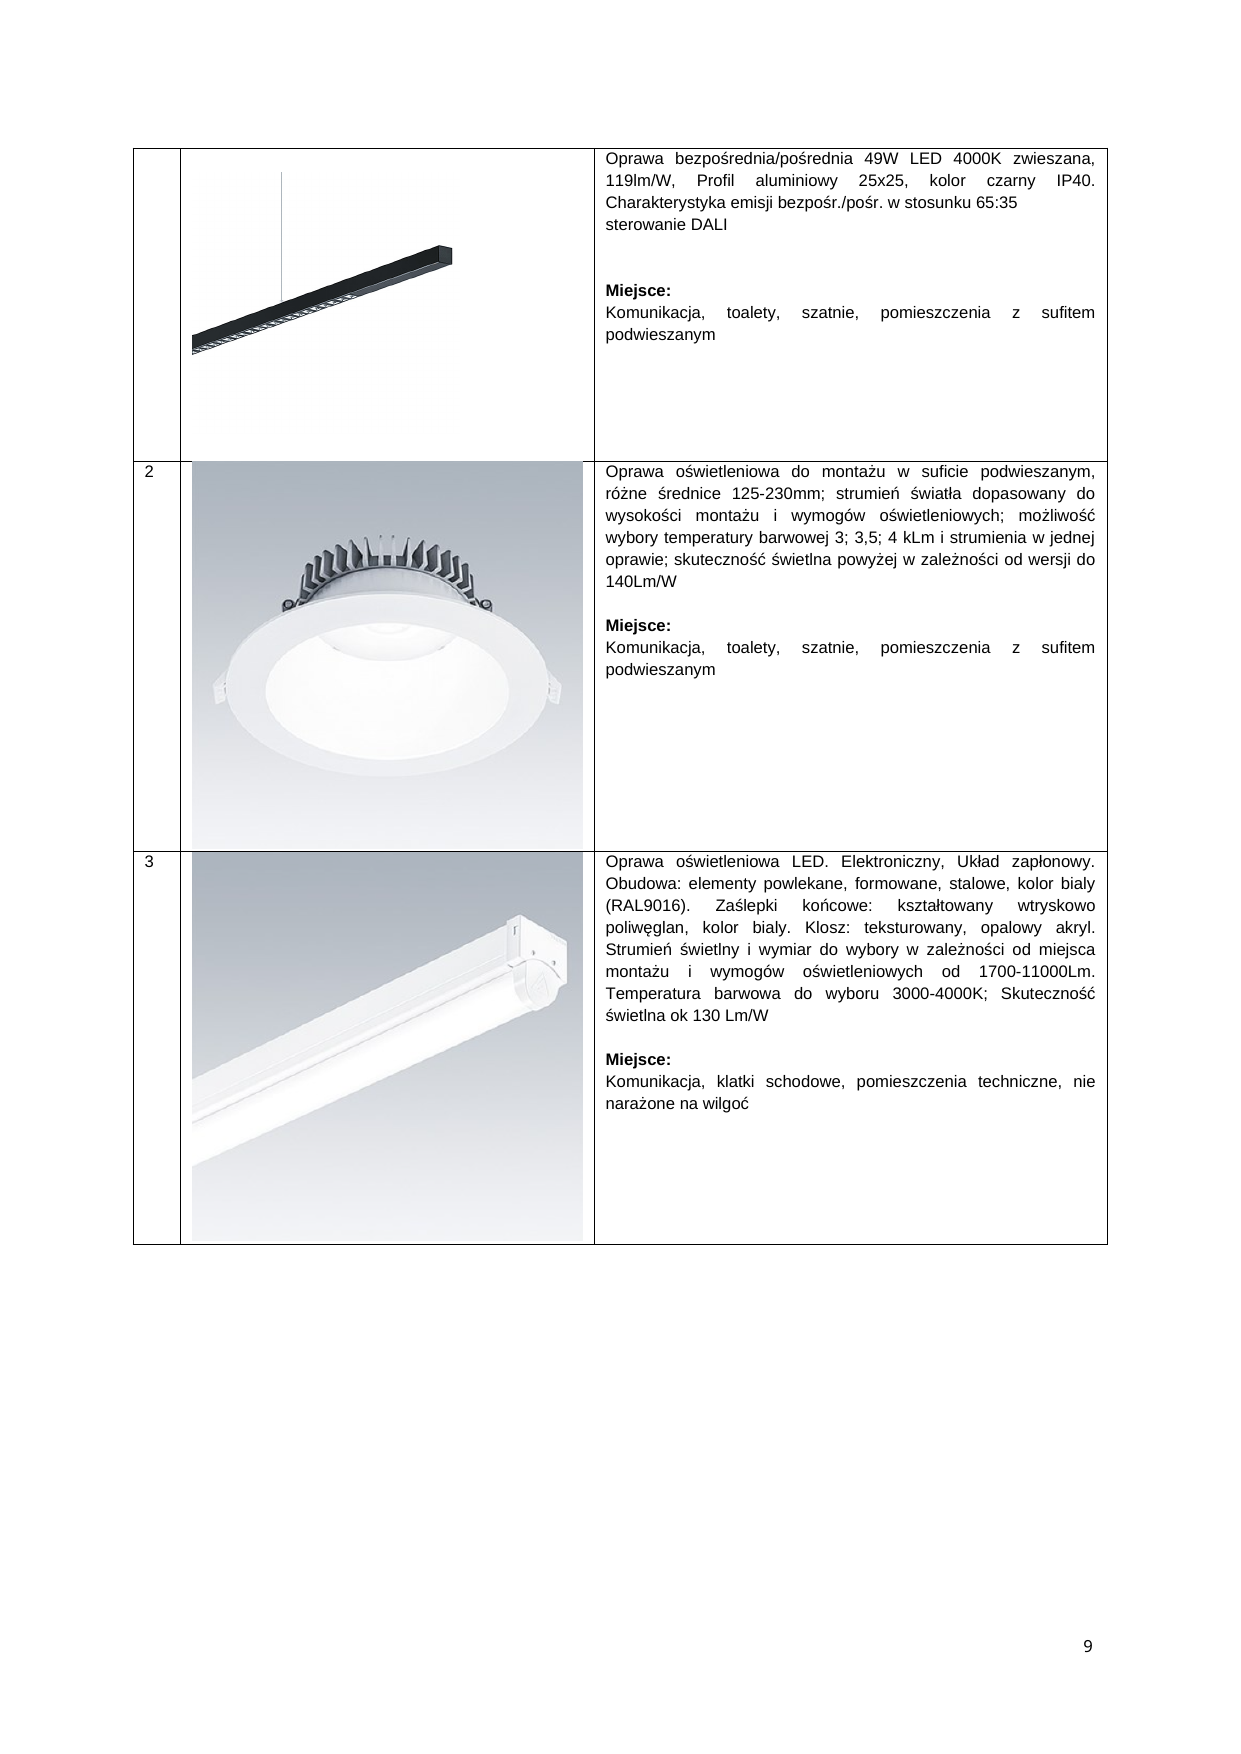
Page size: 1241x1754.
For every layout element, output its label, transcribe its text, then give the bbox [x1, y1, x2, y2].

picture [192, 852, 583, 1241]
table_cell [181, 462, 594, 851]
table_cell Oprawa bezpośrednia/pośrednia 49W LED 4000K zwieszana, 119lm/W, Profil aluminiowy 25x25, kolor czarny IP40. Charakterystyka emisji bezpośr./pośr. w stosunku 65:35 sterowanie DALI Miejsce: Komunikacja, toalety, szatnie, pomieszczenia z sufitem podwieszanym [595, 149, 1107, 461]
table_cell [181, 852, 594, 1243]
picture [192, 461, 583, 849]
table_cell Oprawa oświetleniowa do montażu w suficie podwieszanym, różne średnice 125-230mm; strumień światła dopasowany do wysokości montażu i wymogów oświetleniowych; możliwość wybory temperatury barwowej 3; 3,5; 4 kLm i strumienia w jednej oprawie; skuteczność świetlna powyżej w zależności od wersji do 140Lm/W Miejsce: Komunikacja, toalety, szatnie, pomieszczenia z sufitem podwieszanym [595, 462, 1107, 851]
table_cell [134, 149, 180, 461]
table_cell 3 [134, 852, 180, 1243]
table_cell 2 [134, 462, 180, 851]
table_cell [181, 149, 594, 461]
picture [192, 172, 460, 434]
table_cell Oprawa oświetleniowa LED. Elektroniczny, Układ zapłonowy. Obudowa: elementy powlekane, formowane, stalowe, kolor bialy (RAL9016). Zaślepki końcowe: kształtowany wtryskowo poliwęglan, kolor bialy. Klosz: teksturowany, opalowy akryl. Strumień świetlny i wymiar do wybory w zależności od miejsca montażu i wymogów oświetleniowych od 1700-11000Lm. Temperatura barwowa do wyboru 3000-4000K; Skuteczność świetlna ok 130 Lm/W Miejsce: Komunikacja, klatki schodowe, pomieszczenia techniczne, nie narażone na wilgoć [595, 852, 1107, 1243]
